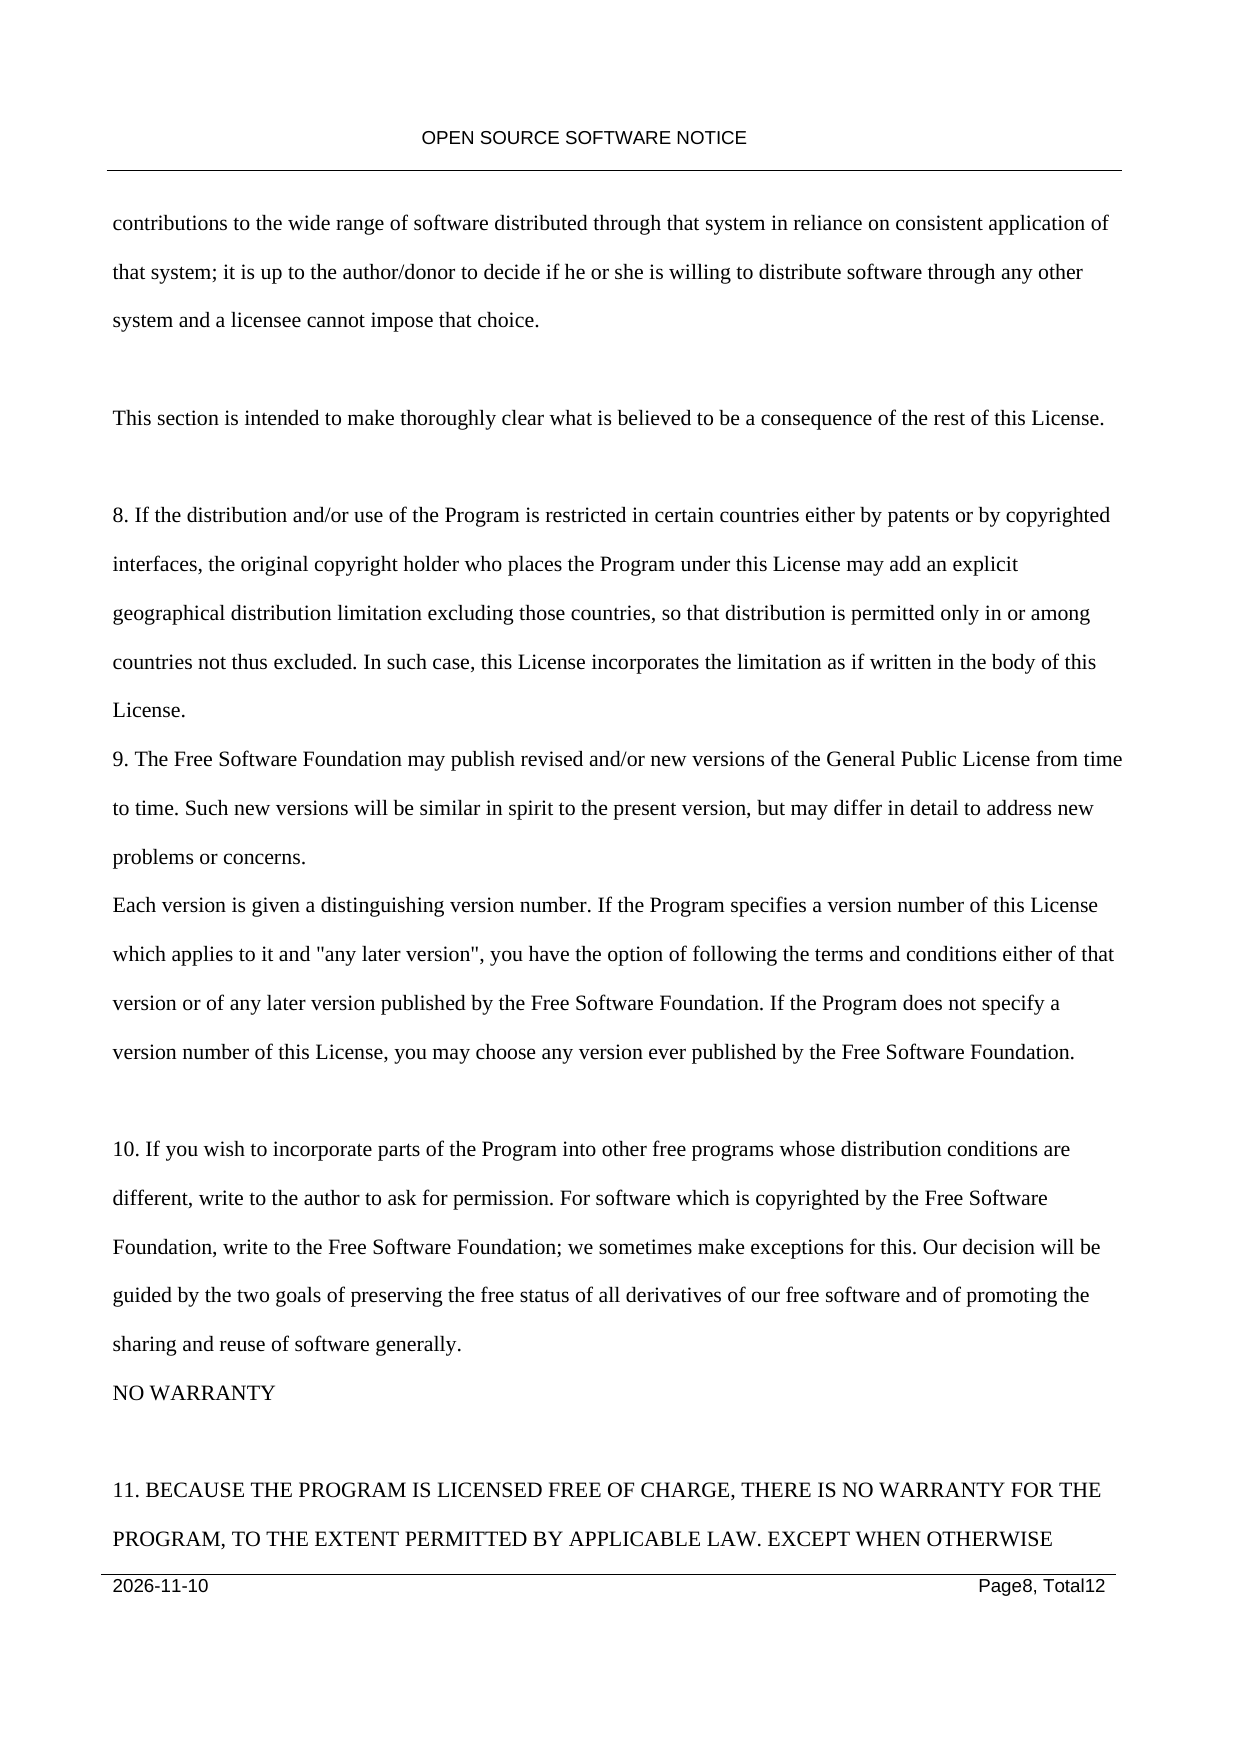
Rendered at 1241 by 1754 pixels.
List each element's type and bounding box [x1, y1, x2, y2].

text [112, 206, 1128, 1555]
